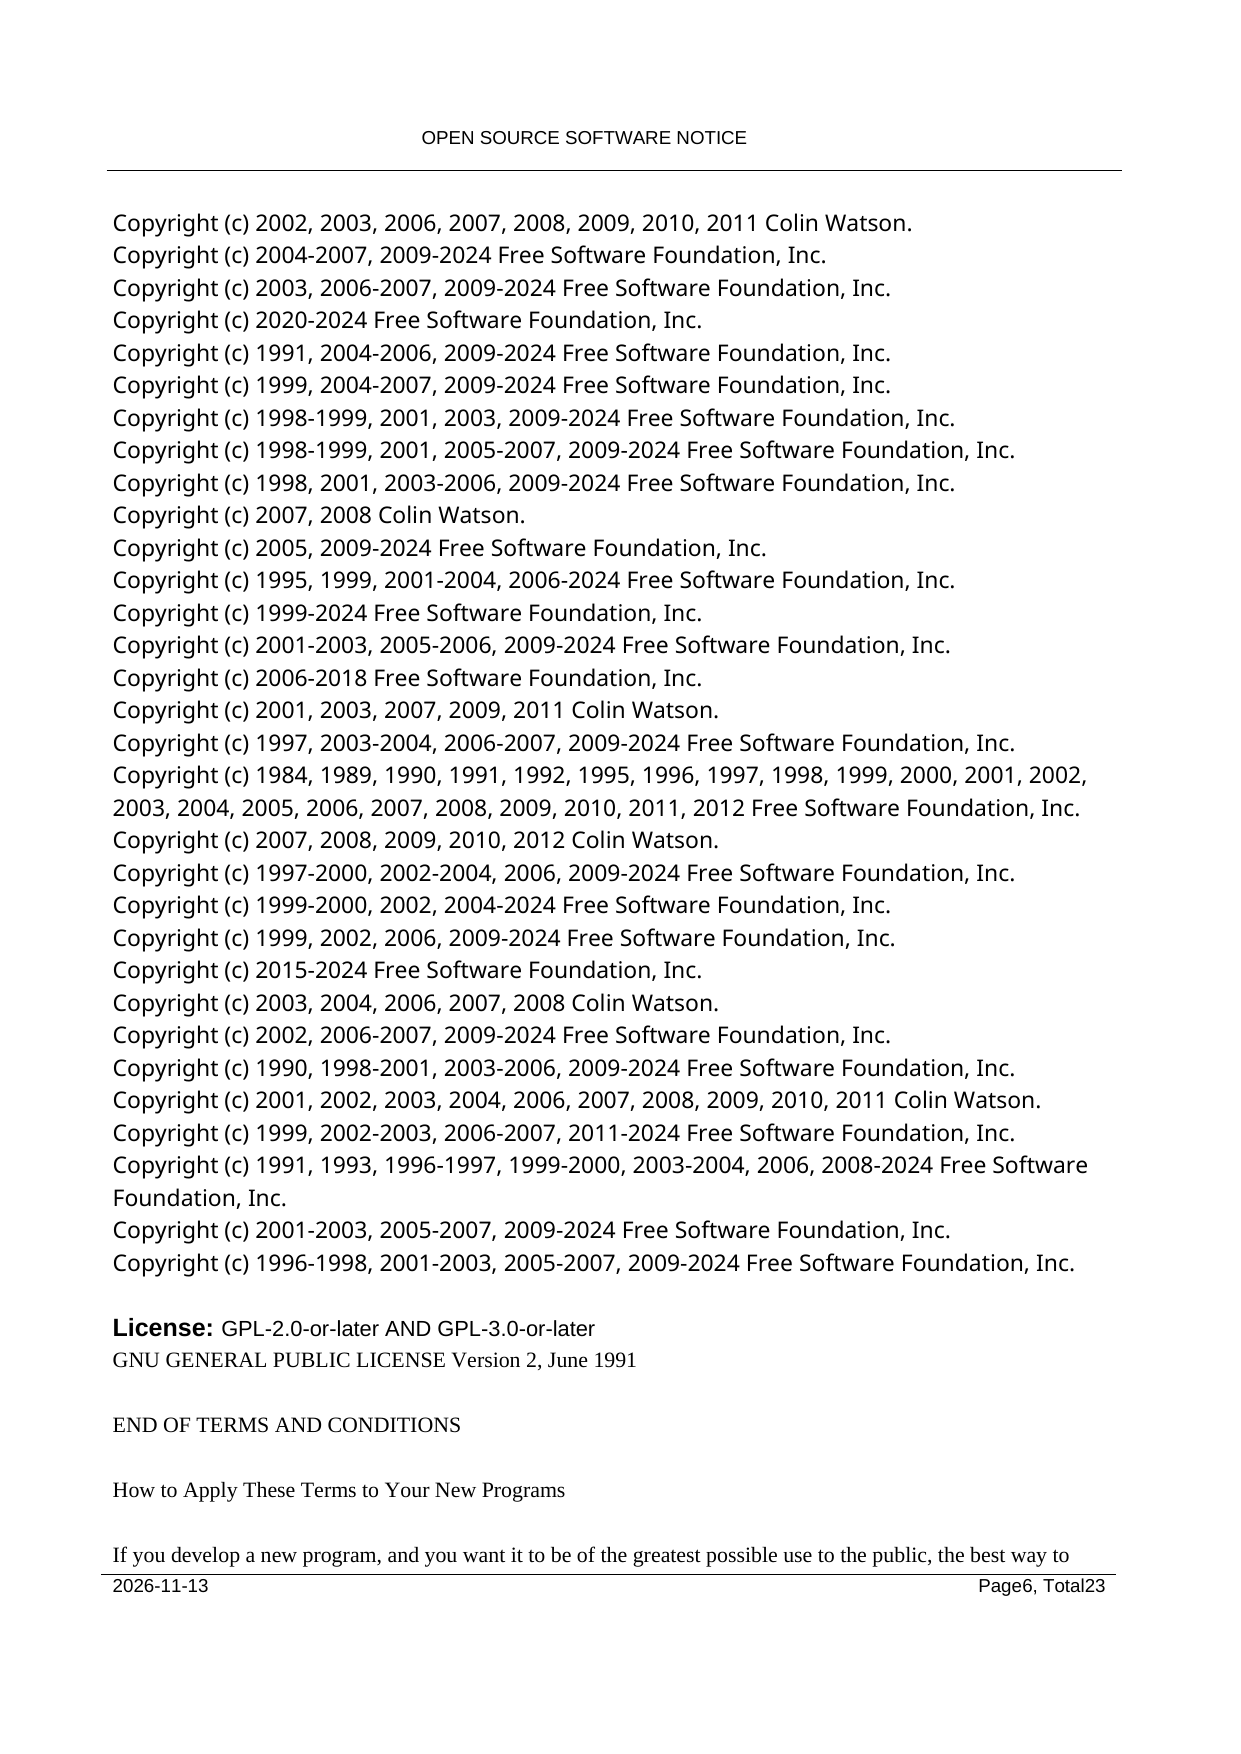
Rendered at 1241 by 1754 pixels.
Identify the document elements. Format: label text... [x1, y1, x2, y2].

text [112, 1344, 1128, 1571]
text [112, 206, 1128, 1311]
text License: GPL-2.0-or-later AND GPL-3.0-or-later [112, 1311, 1128, 1344]
